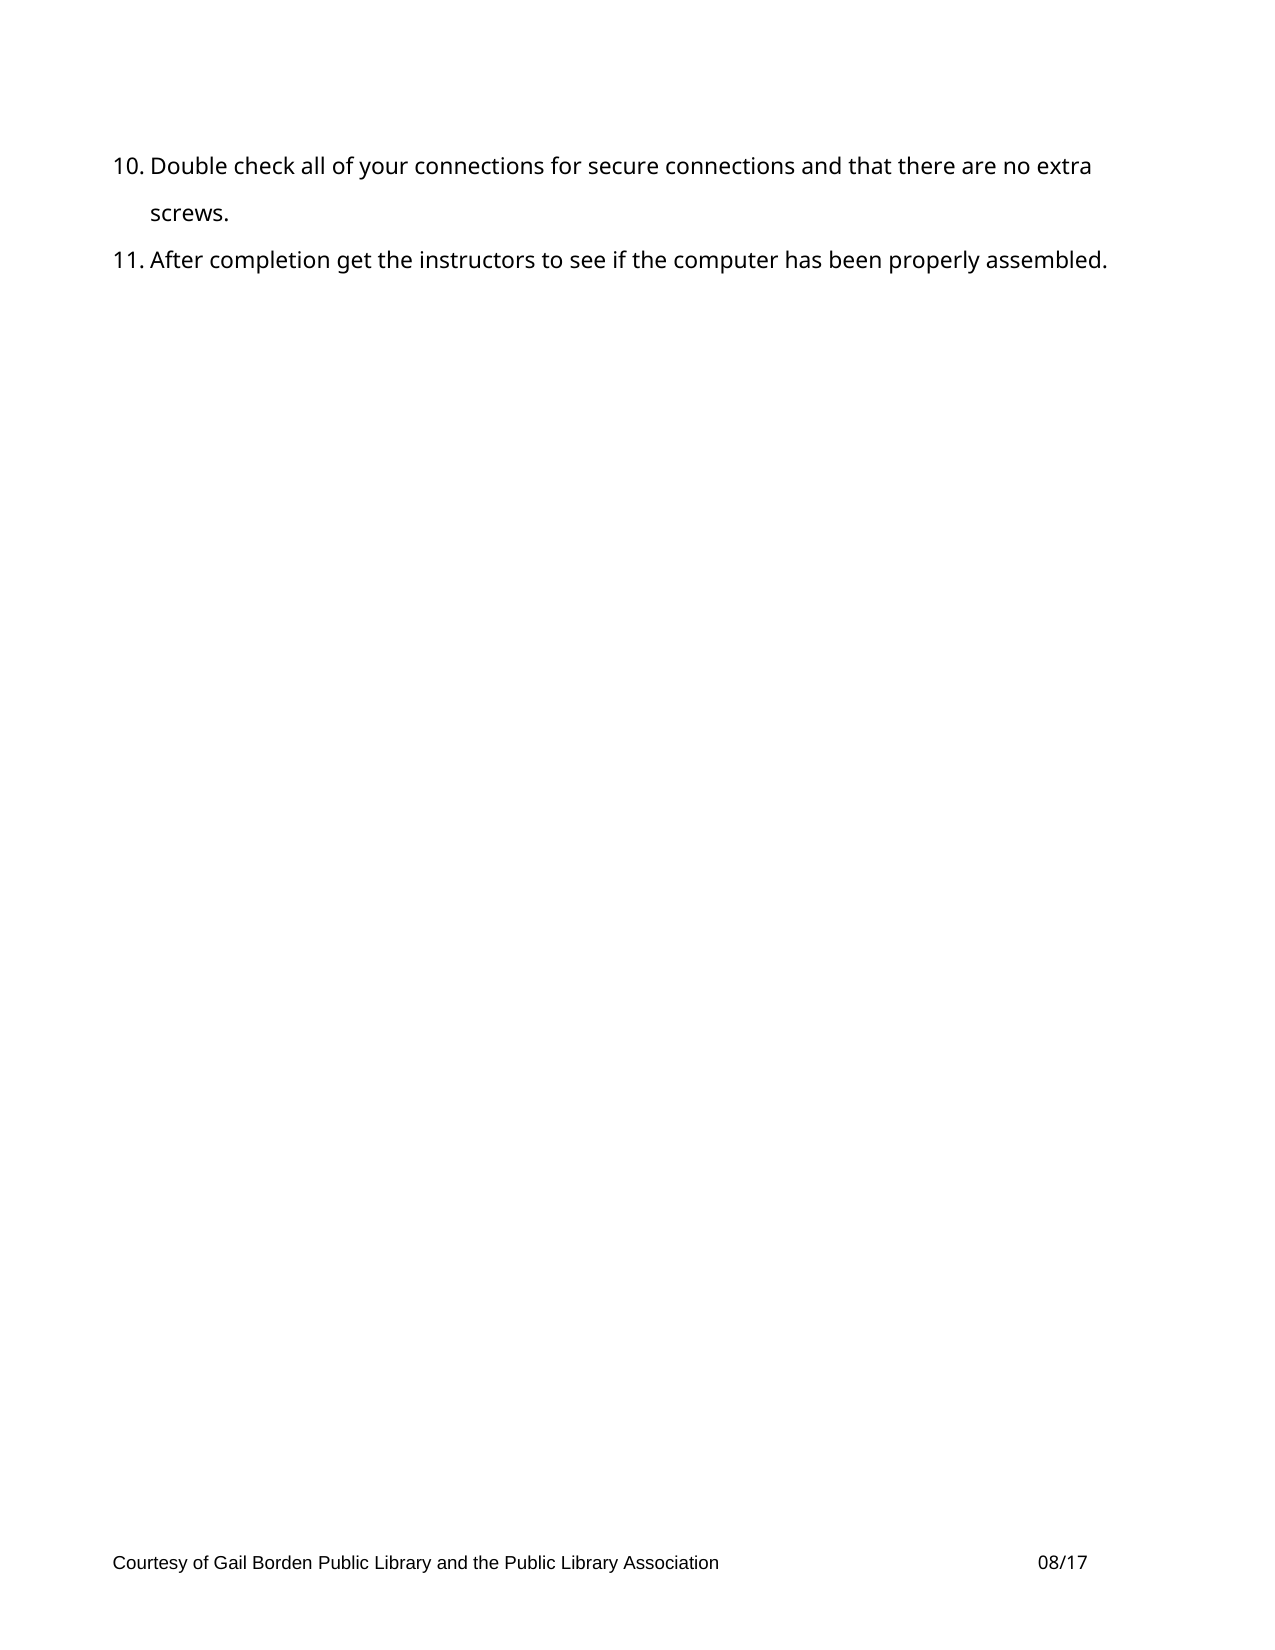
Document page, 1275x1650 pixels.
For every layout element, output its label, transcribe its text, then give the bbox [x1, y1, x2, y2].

list Double check all of your connections for secure connections and that there are no extra screws. [112, 150, 1162, 228]
list After completion get the instructors to see if the computer has been properly assembled. [112, 244, 1162, 275]
